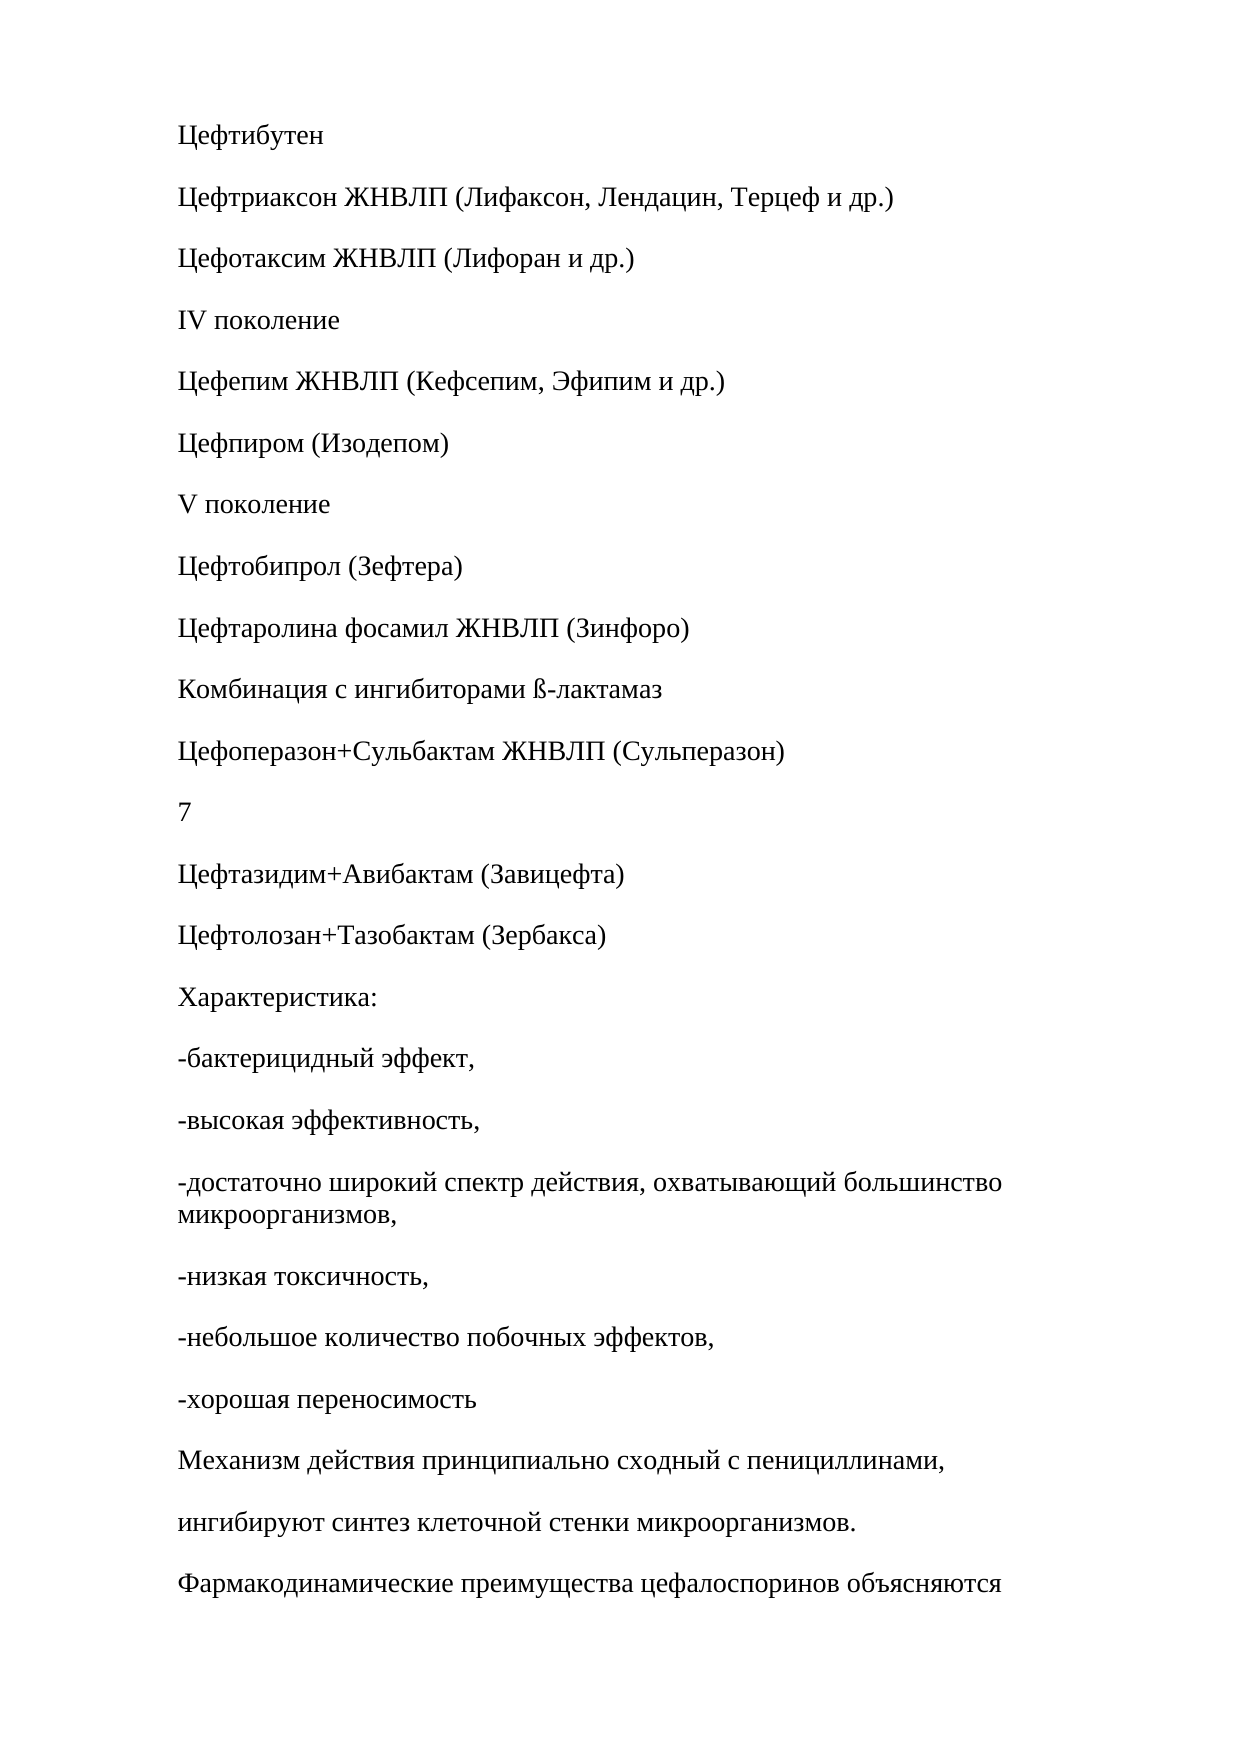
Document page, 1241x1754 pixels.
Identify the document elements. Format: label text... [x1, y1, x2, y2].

text -небольшое количество побочных эффектов, [177, 1320, 1152, 1353]
text -низкая токсичность, [177, 1259, 1152, 1291]
text Цефтазидим+Авибактам (Завицефта) [177, 857, 1152, 889]
text IV поколение [177, 303, 1152, 335]
text Цефпиром (Изодепом) [177, 426, 1152, 458]
text Механизм действия принципиально сходный с пенициллинами, [177, 1443, 1152, 1476]
text Цефепим ЖНВЛП (Кефсепим, Эфипим и др.) [177, 364, 1152, 397]
text -бактерицидный эффект, [177, 1042, 1152, 1074]
text Фармакодинамические преимущества цефалоспоринов объясняются [177, 1566, 1152, 1599]
text Цефтибутен [177, 118, 1152, 151]
text Характеристика: [177, 980, 1152, 1012]
text -хорошая переносимость [177, 1382, 1152, 1414]
text -достаточно широкий спектр действия, охватывающий большинство микроорганизмов, [177, 1165, 1152, 1229]
text Цефтриаксон ЖНВЛП (Лифаксон, Лендацин, Терцеф и др.) [177, 180, 1152, 212]
text 7 [177, 795, 1152, 828]
text Цефтобипрол (Зефтера) [177, 549, 1152, 581]
text V поколение [177, 487, 1152, 520]
text -высокая эффективность, [177, 1103, 1152, 1136]
text ингибируют синтез клеточной стенки микроорганизмов. [177, 1505, 1152, 1537]
text Цефотаксим ЖНВЛП (Лифоран и др.) [177, 241, 1152, 274]
text Цефоперазон+Сульбактам ЖНВЛП (Сульперазон) [177, 734, 1152, 766]
text Комбинация с ингибиторами ß-лактамаз [177, 672, 1152, 704]
text Цефтаролина фосамил ЖНВЛП (Зинфоро) [177, 611, 1152, 643]
text Цефтолозан+Тазобактам (Зербакса) [177, 918, 1152, 951]
